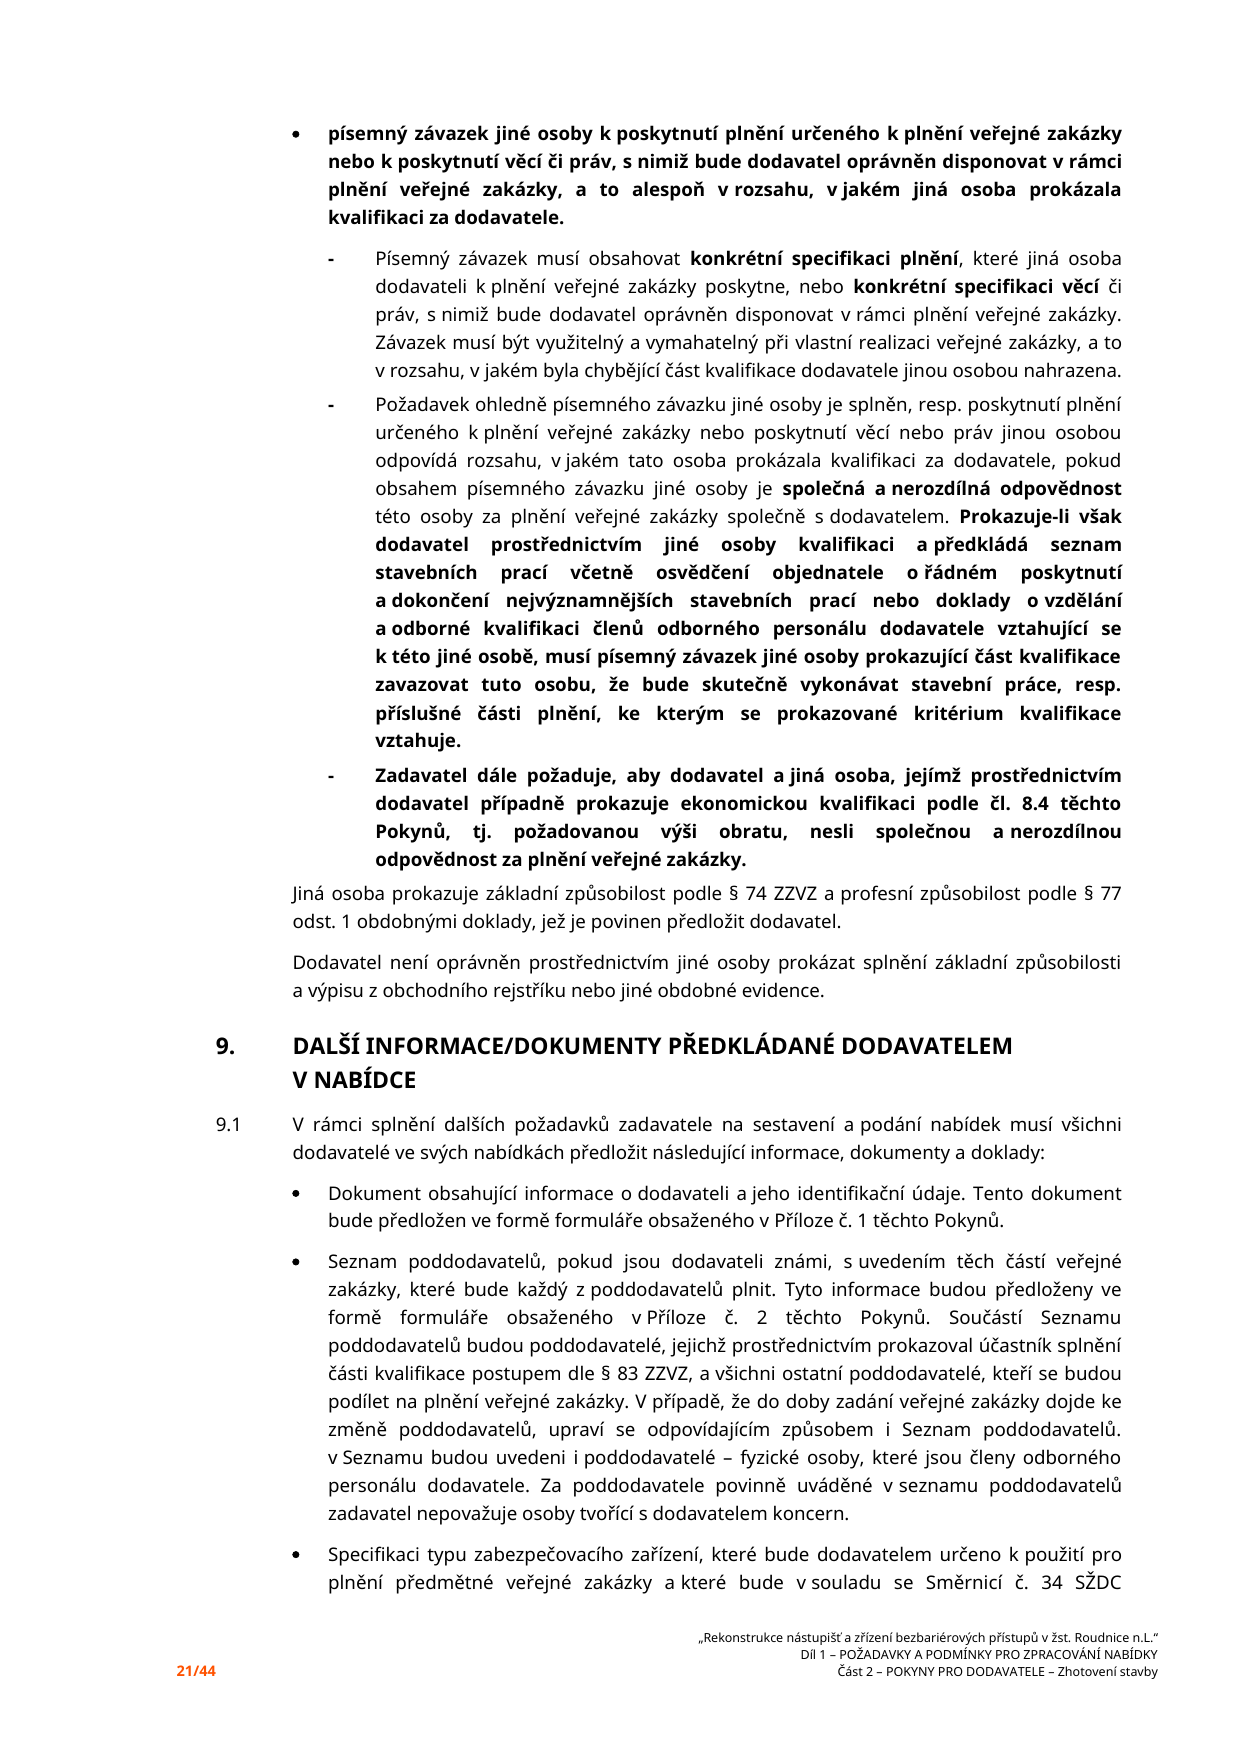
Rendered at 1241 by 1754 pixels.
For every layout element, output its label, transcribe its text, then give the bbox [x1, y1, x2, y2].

text Zadavatel dále požaduje, aby dodavatel a jiná osoba, jejímž prostřednictvím dodavatel případně prokazuje ekonomickou kvalifikaci podle čl. 8.4 těchto Pokynů, tj. požadovanou výši obratu, nesli společnou a nerozdílnou odpovědnost za plnění veřejné zakázky. [328, 762, 1122, 872]
text DALŠÍ INFORMACE/DOKUMENTY PŘEDKLÁDANÉ DODAVATELEM v NABÍDCE [216, 1030, 1122, 1096]
text V rámci splnění dalších požadavků zadavatele na sestavení a podání nabídek musí všichni dodavatelé ve svých nabídkách předložit následující informace, dokumenty a doklady: [216, 1111, 1122, 1165]
text Seznam poddodavatelů, pokud jsou dodavateli známi, s uvedením těch částí veřejné zakázky, které bude každý z poddodavatelů plnit. Tyto informace budou předloženy ve formě formuláře obsaženého v Příloze č. 2 těchto Pokynů. Součástí Seznamu poddodavatelů budou poddodavatelé, jejichž prostřednictvím prokazoval účastník splnění části kvalifikace postupem dle § 83 ZZVZ, a všichni ostatní poddodavatelé, kteří se budou podílet na plnění veřejné zakázky. V případě, že do doby zadání veřejné zakázky dojde ke změně poddodavatelů, upraví se odpovídajícím způsobem i Seznam poddodavatelů. v Seznamu budou uvedeni i poddodavatelé – fyzické osoby, které jsou členy odborného personálu dodavatele. Za poddodavatele povinně uváděné v seznamu poddodavatelů zadavatel nepovažuje osoby tvořící s dodavatelem koncern. [292, 1248, 1122, 1526]
text Jiná osoba prokazuje základní způsobilost podle § 74 ZZVZ a profesní způsobilost podle § 77 odst. 1 obdobnými doklady, jež je povinen předložit dodavatel. [292, 880, 1122, 934]
text Dokument obsahující informace o dodavateli a jeho identifikační údaje. Tento dokument bude předložen ve formě formuláře obsaženého v Příloze č. 1 těchto Pokynů. [292, 1180, 1122, 1233]
text Dodavatel není oprávněn prostřednictvím jiné osoby prokázat splnění základní způsobilosti a výpisu z obchodního rejstříku nebo jiné obdobné evidence. [292, 949, 1122, 1002]
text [292, 1541, 1122, 1594]
text písemný závazek jiné osoby k poskytnutí plnění určeného k plnění veřejné zakázky nebo k poskytnutí věcí či práv, s nimiž bude dodavatel oprávněn disponovat v rámci plnění veřejné zakázky, a to alespoň v rozsahu, v jakém jiná osoba prokázala kvalifikaci za dodavatele. [292, 121, 1122, 230]
text Požadavek ohledně písemného závazku jiné osoby je splněn, resp. poskytnutí plnění určeného k plnění veřejné zakázky nebo poskytnutí věcí nebo práv jinou osobou odpovídá rozsahu, v jakém tato osoba prokázala kvalifikaci za dodavatele, pokud obsahem písemného závazku jiné osoby je společná a nerozdílná odpovědnost této osoby za plnění veřejné zakázky společně s dodavatelem. Prokazuje-li však dodavatel prostřednictvím jiné osoby kvalifikaci a předkládá seznam stavebních prací včetně osvědčení objednatele o řádném poskytnutí a dokončení nejvýznamnějších stavebních prací nebo doklady o vzdělání a odborné kvalifikaci členů odborného personálu dodavatele vztahující se k této jiné osobě, musí písemný závazek jiné osoby prokazující část kvalifikace zavazovat tuto osobu, že bude skutečně vykonávat stavební práce, resp. příslušné části plnění, ke kterým se prokazované kritérium kvalifikace vztahuje. [328, 392, 1122, 753]
text Písemný závazek musí obsahovat konkrétní specifikaci plnění, které jiná osoba dodavateli k plnění veřejné zakázky poskytne, nebo konkrétní specifikaci věcí či práv, s nimiž bude dodavatel oprávněn disponovat v rámci plnění veřejné zakázky. Závazek musí být využitelný a vymahatelný při vlastní realizaci veřejné zakázky, a to v rozsahu, v jakém byla chybějící část kvalifikace dodavatele jinou osobou nahrazena. [328, 245, 1122, 383]
